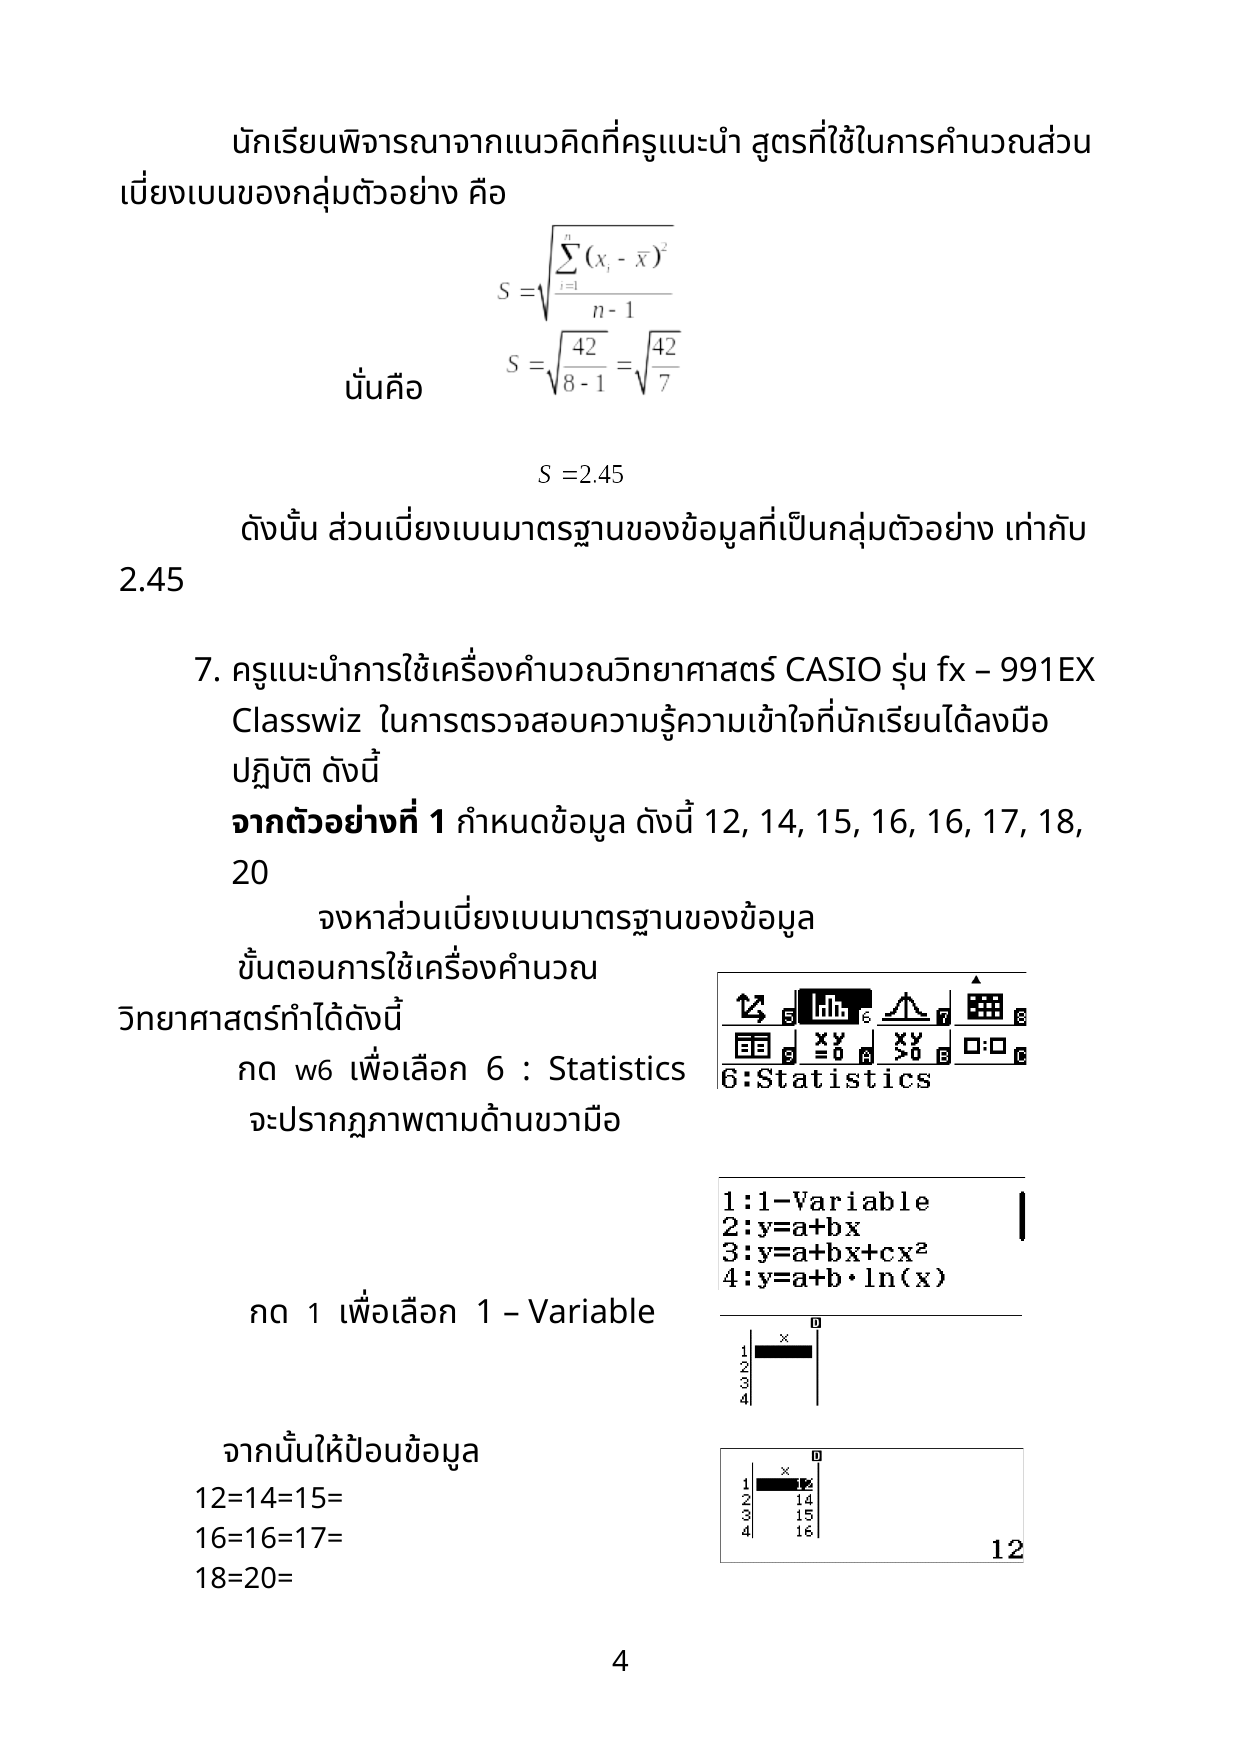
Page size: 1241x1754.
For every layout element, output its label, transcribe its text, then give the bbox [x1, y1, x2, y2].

text ดังนั้น ส่วนเบี่ยงเบนมาตรฐานของข้อมูลที่เป็นกลุ่มตัวอย่าง เท่ากับ 2.45 [118, 505, 1122, 601]
picture [718, 1315, 1022, 1428]
text 18=20= [193, 1557, 1122, 1597]
picture [717, 972, 1027, 1089]
list จงหาส่วนเบี่ยงเบนมาตรฐานของข้อมูล [231, 894, 1122, 944]
list ครูแนะนำการใช้เครื่องคำนวณวิทยาศาสตร์ CASIO รุ่น fx – 991EX Classwiz ในการตรวจสอบความรู้ความเข้าใจที่นักเรียนได้ลงมือปฏิบัติ ดังนี้ [193, 646, 1122, 798]
text จะปรากฏภาพตามด้านขวามือ [118, 1096, 1122, 1146]
text 16=16=17= [193, 1517, 1122, 1557]
text ขั้นตอนการใช้เครื่องคำนวณวิทยาศาสตร์ทำได้ดังนี้ [118, 944, 1122, 1045]
text กด 1 เพื่อเลือก 1 – Variable [118, 1288, 1122, 1339]
text นั่นคือ [118, 326, 1122, 414]
text นักเรียนพิจารณาจากแนวคิดที่ครูแนะนำ สูตรที่ใช้ในการคำนวณส่วนเบี่ยงเบนของกลุ่มตัวอย่าง คือ [118, 118, 1122, 219]
list จากตัวอย่างที่ 1 กำหนดข้อมูล ดังนี้ 12, 14, 15, 16, 16, 17, 18, 20 [231, 798, 1122, 894]
text จากนั้นให้ป้อนข้อมูล [118, 1427, 1122, 1478]
picture [718, 1177, 1025, 1290]
text กด w6 เพื่อเลือก 6 : Statistics [118, 1045, 1122, 1096]
text 12=14=15= [193, 1478, 1122, 1517]
